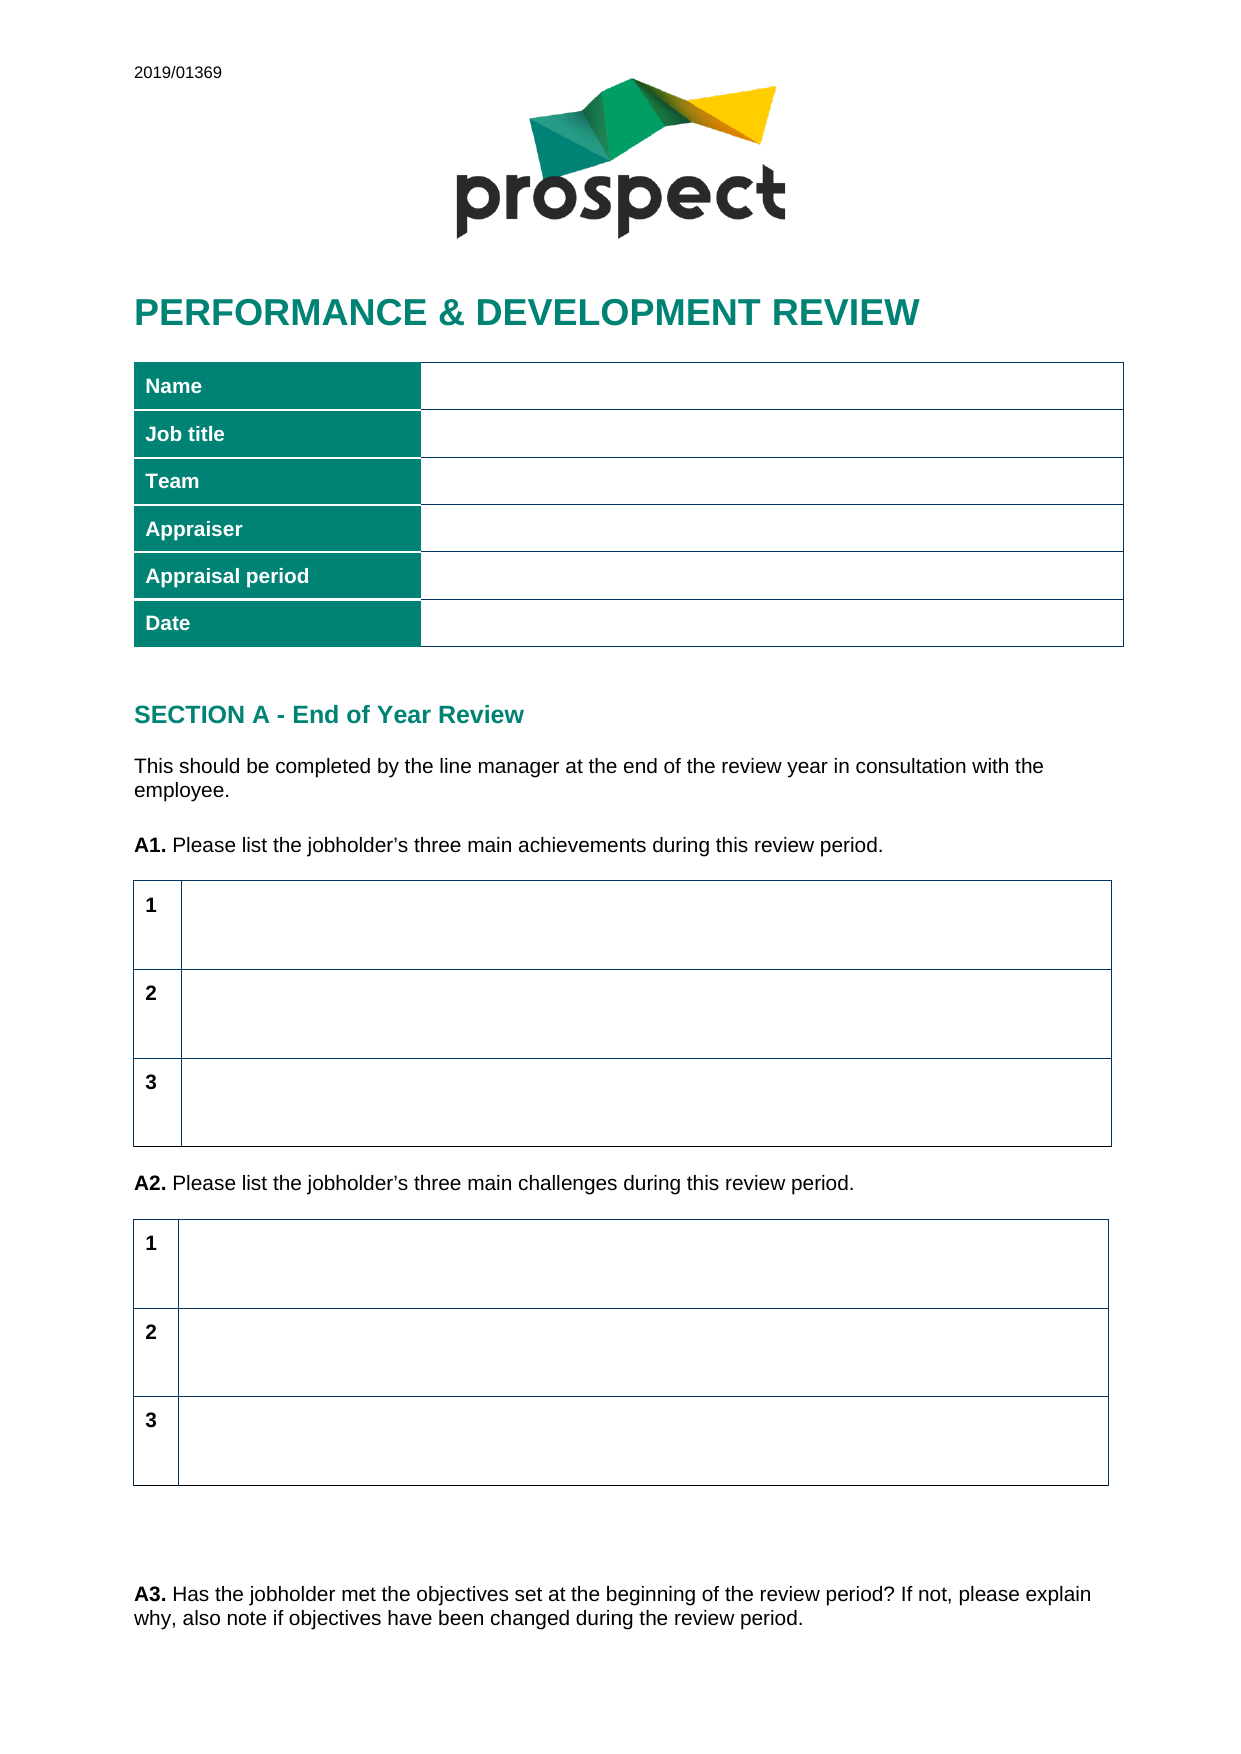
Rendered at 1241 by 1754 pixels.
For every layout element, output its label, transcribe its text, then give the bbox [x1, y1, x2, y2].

table_cell [179, 1397, 1108, 1484]
picture [456, 74, 786, 239]
table_cell Date [134, 601, 421, 646]
table_cell [421, 505, 1123, 551]
table_header Name [134, 363, 421, 409]
title PERFORMANCE & DEVELOPMENT REVIEW [134, 290, 1123, 333]
table_cell [421, 410, 1123, 457]
table_cell 3 [134, 1397, 178, 1484]
table_cell 2 [134, 1309, 178, 1396]
text A2. Please list the jobholder’s three main challenges during this review period. [134, 1171, 1132, 1195]
table_header 1 [134, 1220, 178, 1307]
table_cell [182, 970, 1111, 1057]
table_header [421, 363, 1123, 409]
table_cell 3 [134, 1059, 181, 1146]
table_cell [421, 458, 1123, 504]
subtitle This should be completed by the line manager at the end of the review year in consultation with the employee. [134, 754, 1132, 802]
subtitle SECTION A - End of Year Review [134, 701, 1132, 729]
text A3. Has the jobholder met the objectives set at the beginning of the review period? If not, please explain why, also note if objectives have been changed during the review period. [134, 1581, 1132, 1629]
table_cell Appraisal period [134, 553, 421, 598]
table_cell Team [134, 459, 421, 504]
table_cell [182, 1059, 1111, 1146]
table_cell [179, 1309, 1108, 1396]
text A1. Please list the jobholder’s three main achievements during this review period. [134, 832, 1132, 856]
table_header 1 [134, 881, 181, 969]
table_cell Job title [134, 411, 421, 457]
table_cell [421, 552, 1123, 598]
table_header [179, 1220, 1108, 1307]
table_cell [421, 600, 1123, 646]
table_cell 2 [134, 970, 181, 1057]
table_header [182, 881, 1111, 969]
table_cell Appraiser [134, 506, 421, 551]
